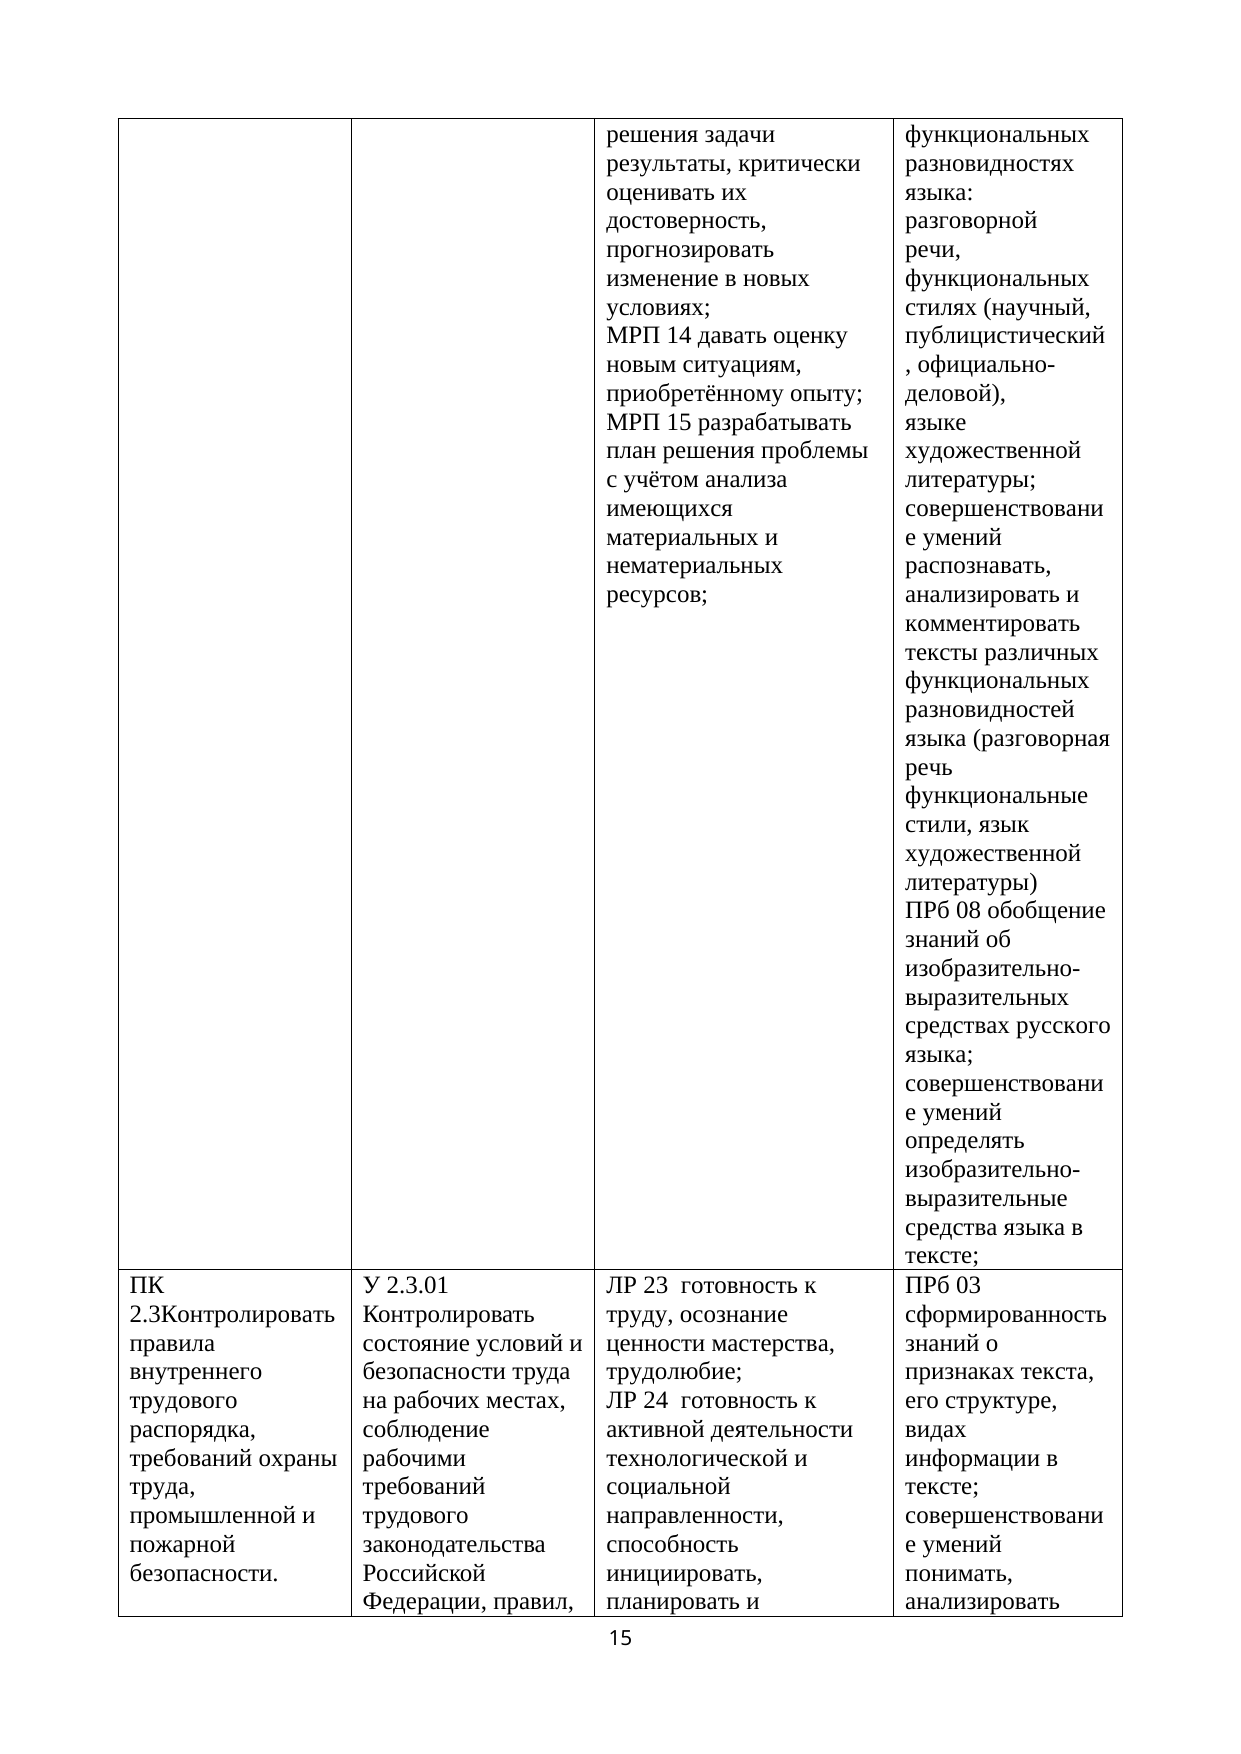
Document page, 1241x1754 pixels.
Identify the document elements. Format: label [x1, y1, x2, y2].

table_cell [352, 119, 594, 1269]
table_cell [595, 119, 893, 1269]
table_cell [352, 1270, 594, 1616]
table_cell [119, 1270, 351, 1616]
table_cell [894, 119, 1122, 1269]
table_cell [894, 1270, 1122, 1616]
table_cell [119, 119, 351, 1269]
table_cell [595, 1270, 893, 1616]
